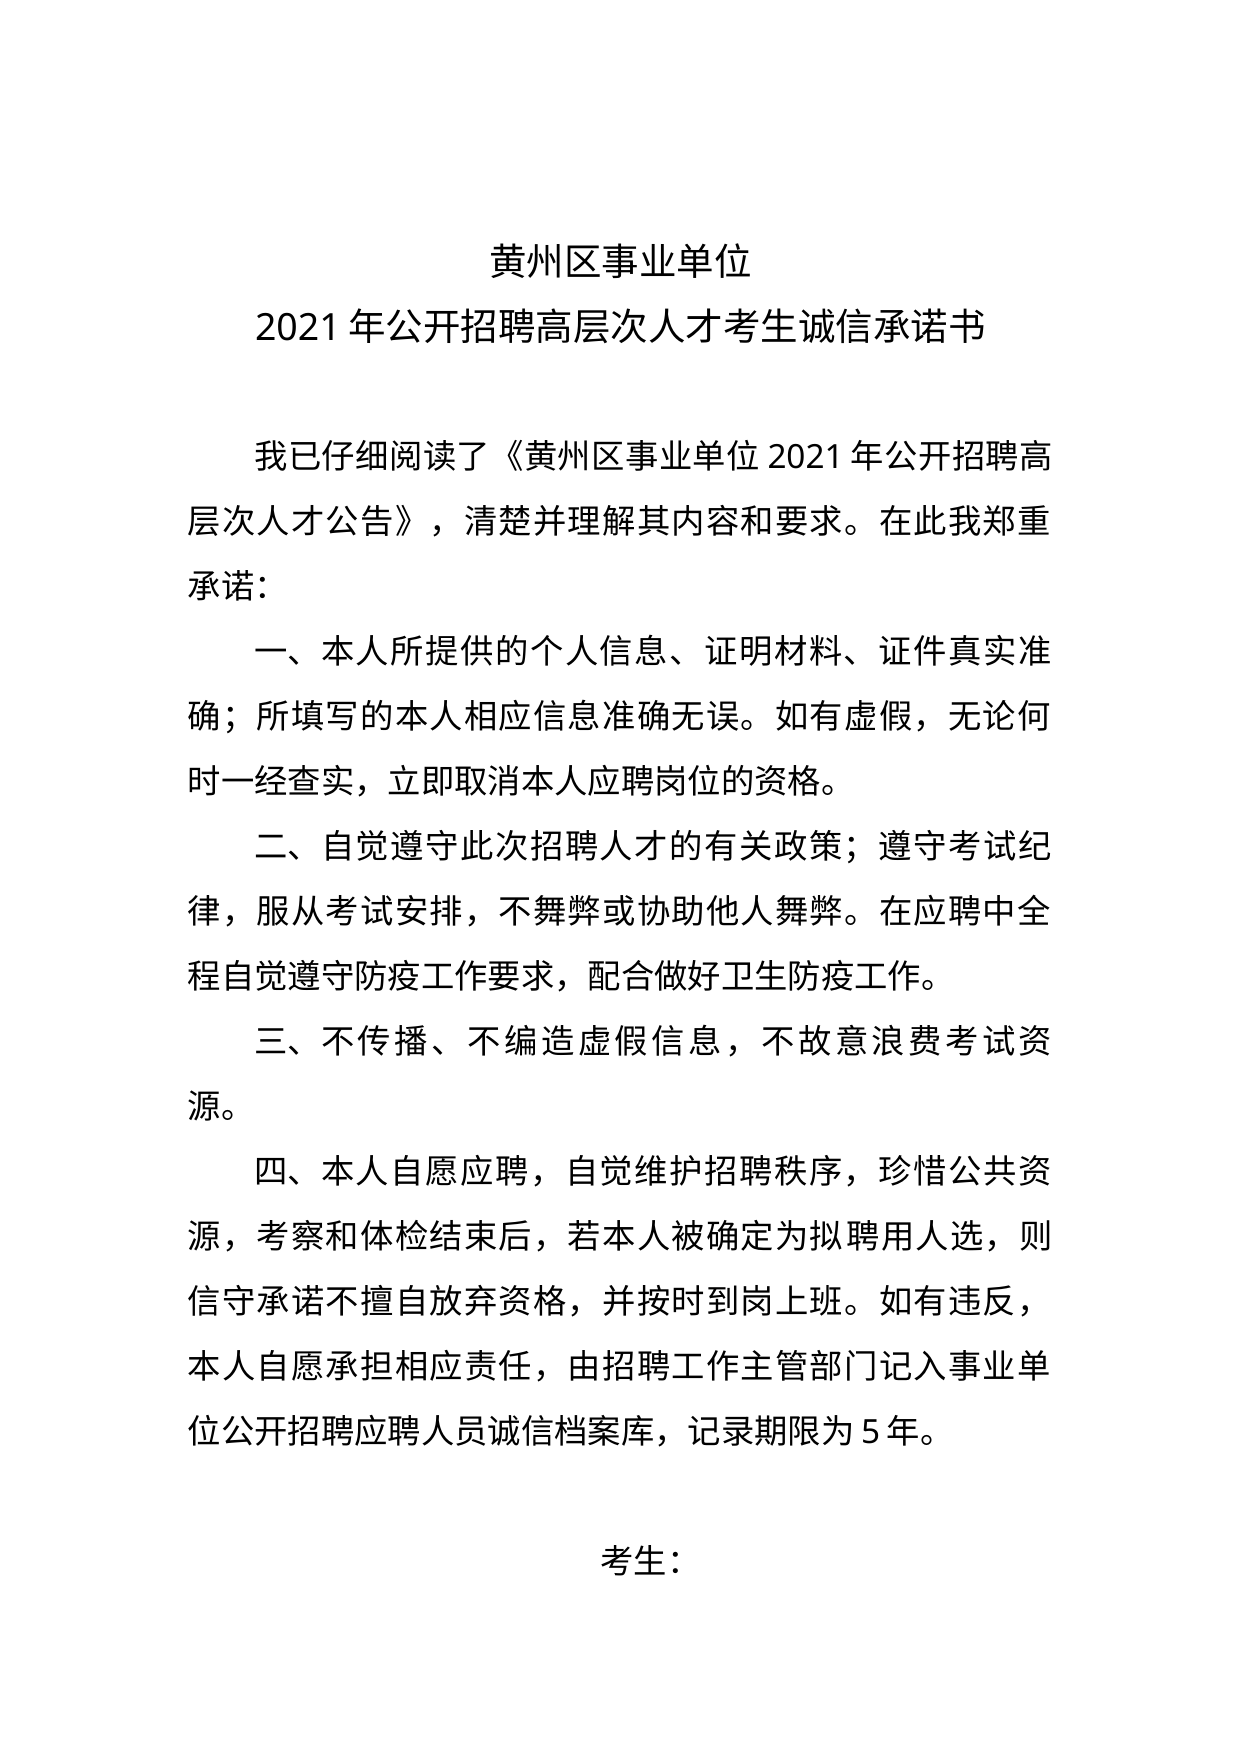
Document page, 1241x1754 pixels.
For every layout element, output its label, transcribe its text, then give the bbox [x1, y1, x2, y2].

list 本人所提供的个人信息、证明材料、证件真实准确；所填写的本人相应信息准确无误。如有虚假，无论何时一经查实，立即取消本人应聘岗位的资格。 [187, 617, 1053, 812]
text 考生： [187, 1527, 1053, 1592]
text 2021年公开招聘高层次人才考生诚信承诺书 [187, 292, 1053, 357]
text 黄州区事业单位 [187, 227, 1053, 292]
list 本人自愿应聘，自觉维护招聘秩序，珍惜公共资源，考察和体检结束后，若本人被确定为拟聘用人选，则信守承诺不擅自放弃资格，并按时到岗上班。如有违反，本人自愿承担相应责任，由招聘工作主管部门记入事业单位公开招聘应聘人员诚信档案库，记录期限为5年。 [187, 1137, 1053, 1462]
text 我已仔细阅读了《黄州区事业单位2021年公开招聘高层次人才公告》，清楚并理解其内容和要求。在此我郑重承诺： [187, 422, 1053, 617]
list 自觉遵守此次招聘人才的有关政策；遵守考试纪律，服从考试安排，不舞弊或协助他人舞弊。在应聘中全程自觉遵守防疫工作要求，配合做好卫生防疫工作。 [187, 812, 1053, 1007]
list 不传播、不编造虚假信息，不故意浪费考试资源。 [187, 1007, 1053, 1137]
